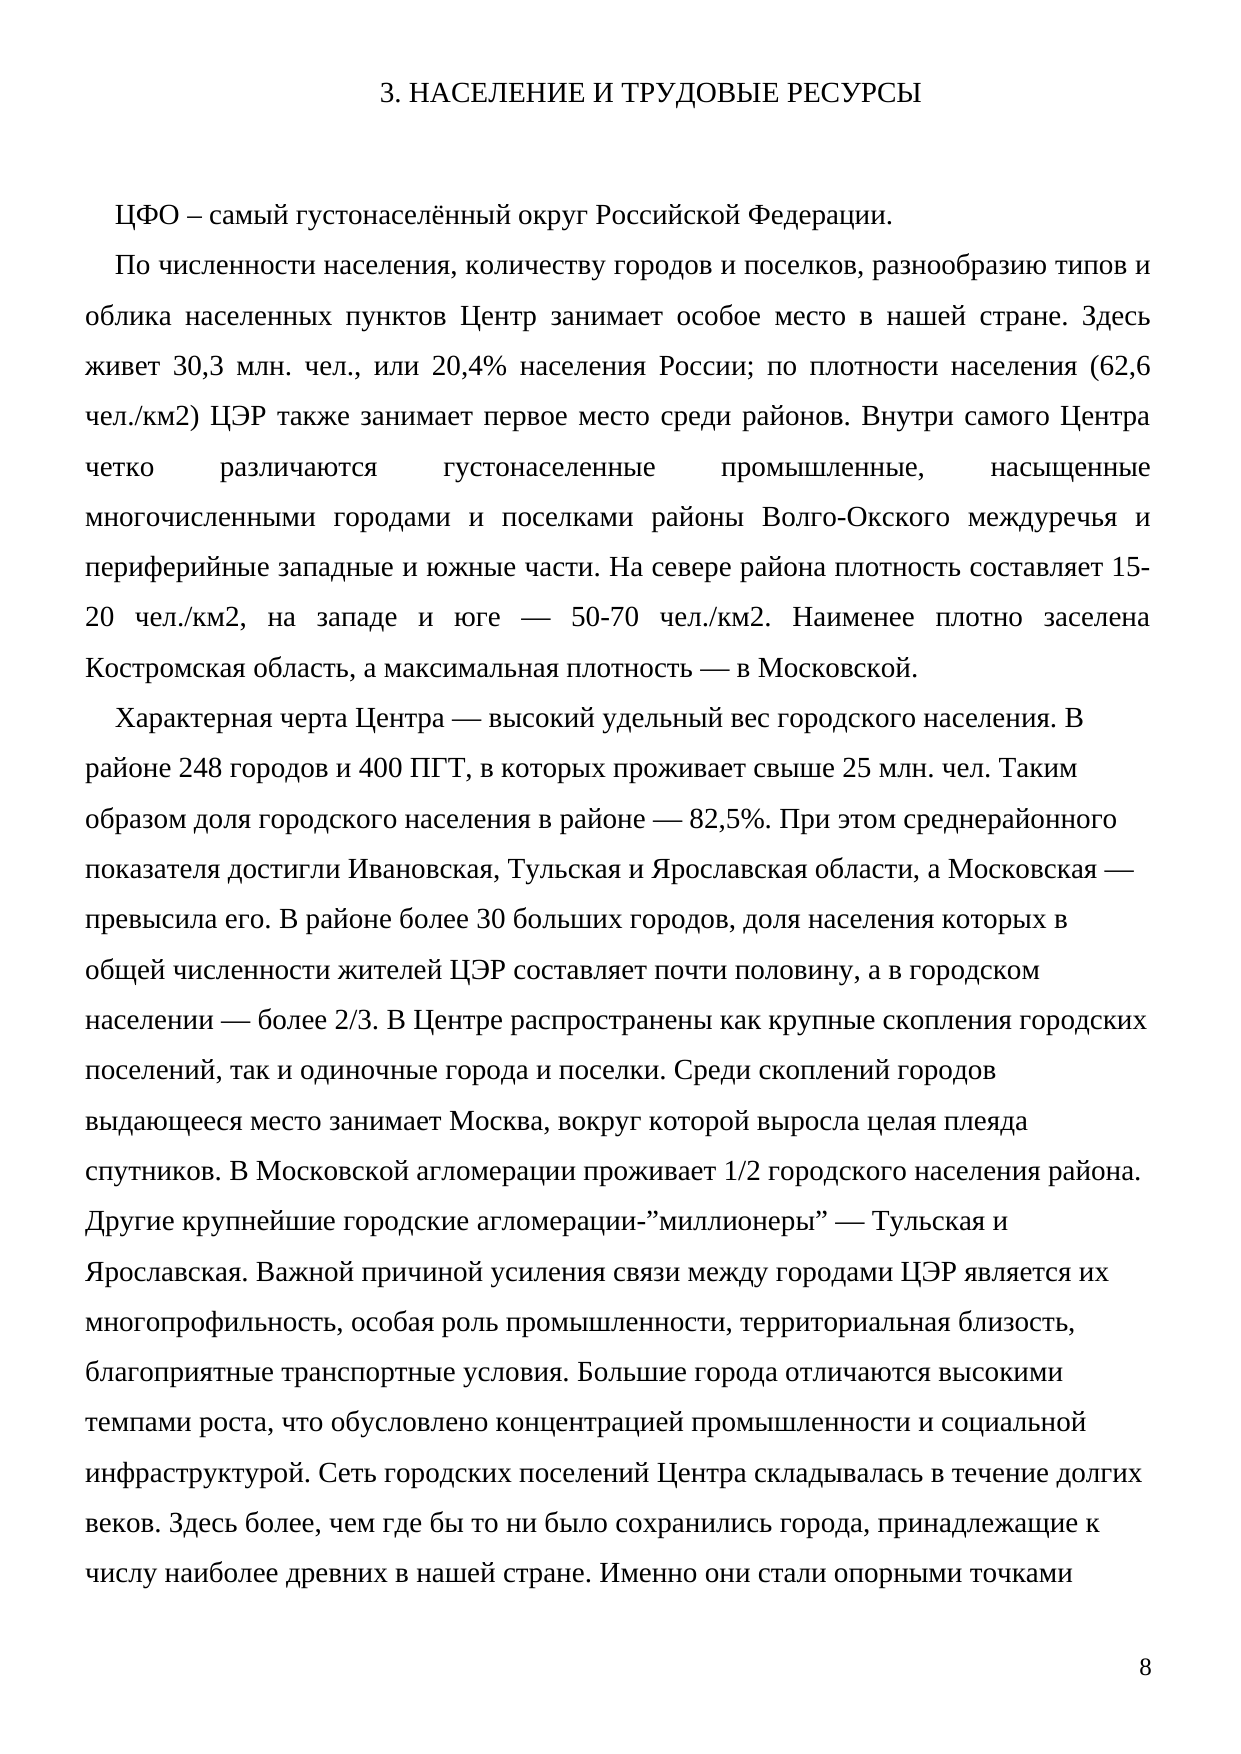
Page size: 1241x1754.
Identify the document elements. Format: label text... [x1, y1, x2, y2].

text ЦФО – самый густонаселённый округ Российской Федерации. [85, 197, 1152, 231]
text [85, 700, 1152, 1589]
text По численности населения, количеству городов и поселков, разнообразию типов и облика населенных пунктов Центр занимает особое место в нашей стране. Здесь живет 30,3 млн. чел., или 20,4% населения России; по плотности населения (62,6 чел./км2) ЦЭР также занимает первое место среди районов. Внутри самого Центра четко различаются густонаселенные промышленные, насыщенные многочисленными городами и поселками районы Волго-Окского междуречья и периферийные западные и южные части. На севере района плотность составляет 15-20 чел./км2, на западе и юге — 50-70 чел./км2. Наименее плотно заселена Костромская область, а максимальная плотность — в Московской. [85, 247, 1152, 683]
text 3. НАСЕЛЕНИЕ И ТРУДОВЫЕ РЕСУРСЫ [150, 75, 1152, 108]
